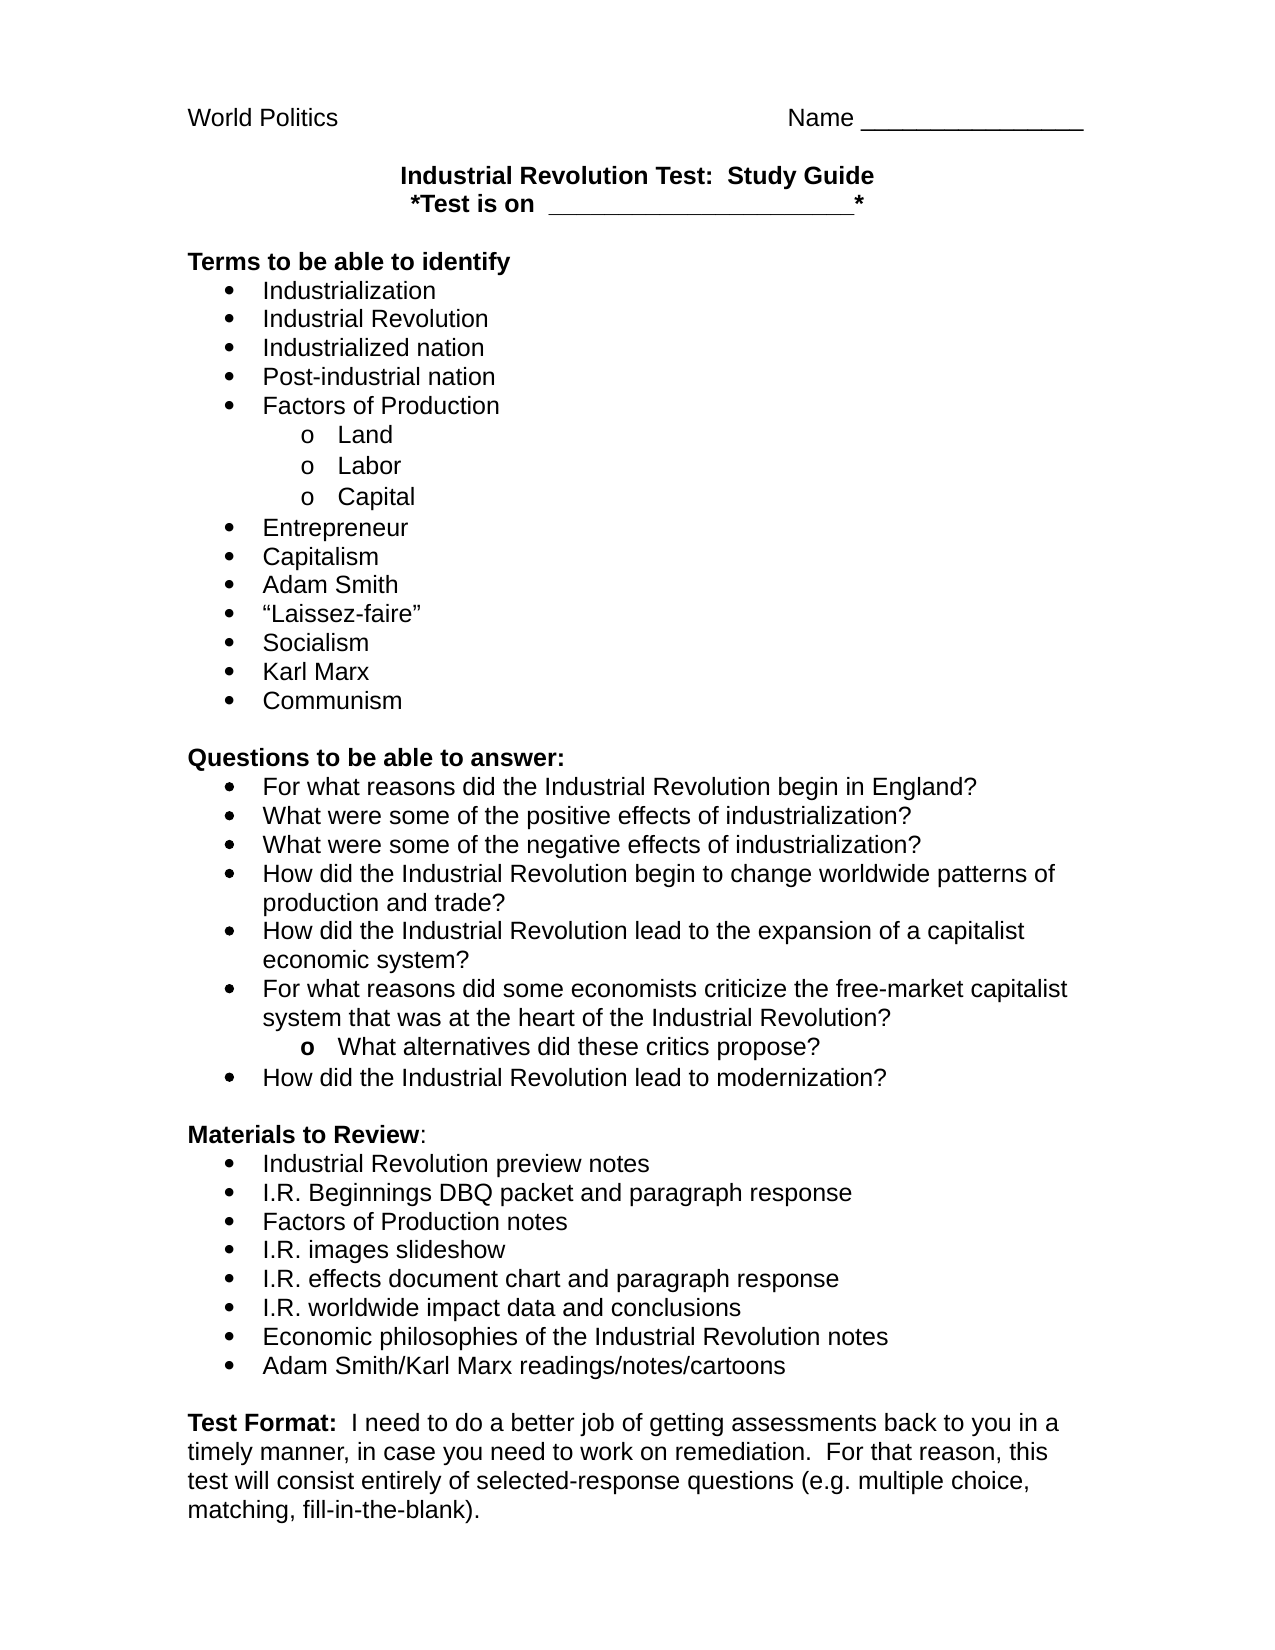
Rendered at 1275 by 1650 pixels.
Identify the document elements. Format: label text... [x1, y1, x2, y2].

text Questions to be able to answer: [187, 743, 1087, 772]
list “Laissez-faire” [225, 599, 1087, 628]
list For what reasons did some economists criticize the free-market capitalist system that was at the heart of the Industrial Revolution? [225, 974, 1087, 1032]
list Post-industrial nation [225, 362, 1087, 391]
list What alternatives did these critics propose? [300, 1032, 1087, 1062]
text Materials to Review: [187, 1120, 1087, 1149]
list Economic philosophies of the Industrial Revolution notes [225, 1322, 1087, 1351]
list Factors of Production notes [225, 1207, 1087, 1235]
list Factors of Production [225, 391, 1087, 420]
list How did the Industrial Revolution begin to change worldwide patterns of production and trade? [225, 859, 1087, 916]
list Entrepreneur [225, 513, 1087, 542]
list Industrial Revolution preview notes [225, 1149, 1087, 1178]
list Capital [300, 482, 1087, 513]
list Capitalism [225, 542, 1087, 570]
text *Test is on ______________________* [187, 189, 1087, 218]
text Test Format: I need to do a better job of getting assessments back to you in a timely manner, in case you need to work on remediation. For that reason, this test will consist entirely of selected-response questions (e.g. multiple choice, matching, fill-in-the-blank). [187, 1408, 1087, 1523]
list Adam Smith/Karl Marx readings/notes/cartoons [225, 1351, 1087, 1380]
list How did the Industrial Revolution lead to the expansion of a capitalist economic system? [225, 916, 1087, 974]
list How did the Industrial Revolution lead to modernization? [225, 1062, 1087, 1091]
list Karl Marx [225, 657, 1087, 686]
list Socialism [225, 628, 1087, 657]
list Labor [300, 451, 1087, 482]
text Terms to be able to identify [187, 247, 1087, 276]
list Industrial Revolution [225, 304, 1087, 333]
list Land [300, 420, 1087, 451]
list Communism [225, 686, 1087, 715]
text Industrial Revolution Test: Study Guide [187, 161, 1087, 189]
list What were some of the positive effects of industrialization? [225, 801, 1087, 830]
list Adam Smith [225, 570, 1087, 599]
list I.R. images slideshow [225, 1235, 1087, 1264]
list Industrialization [225, 276, 1087, 304]
list Industrialized nation [225, 333, 1087, 362]
list What were some of the negative effects of industrialization? [225, 830, 1087, 859]
list I.R. effects document chart and paragraph response [225, 1264, 1087, 1293]
list I.R. worldwide impact data and conclusions [225, 1293, 1087, 1322]
list I.R. Beginnings DBQ packet and paragraph response [225, 1178, 1087, 1207]
list For what reasons did the Industrial Revolution begin in England? [225, 772, 1087, 801]
text World Politics Name ________________ [187, 103, 1087, 132]
